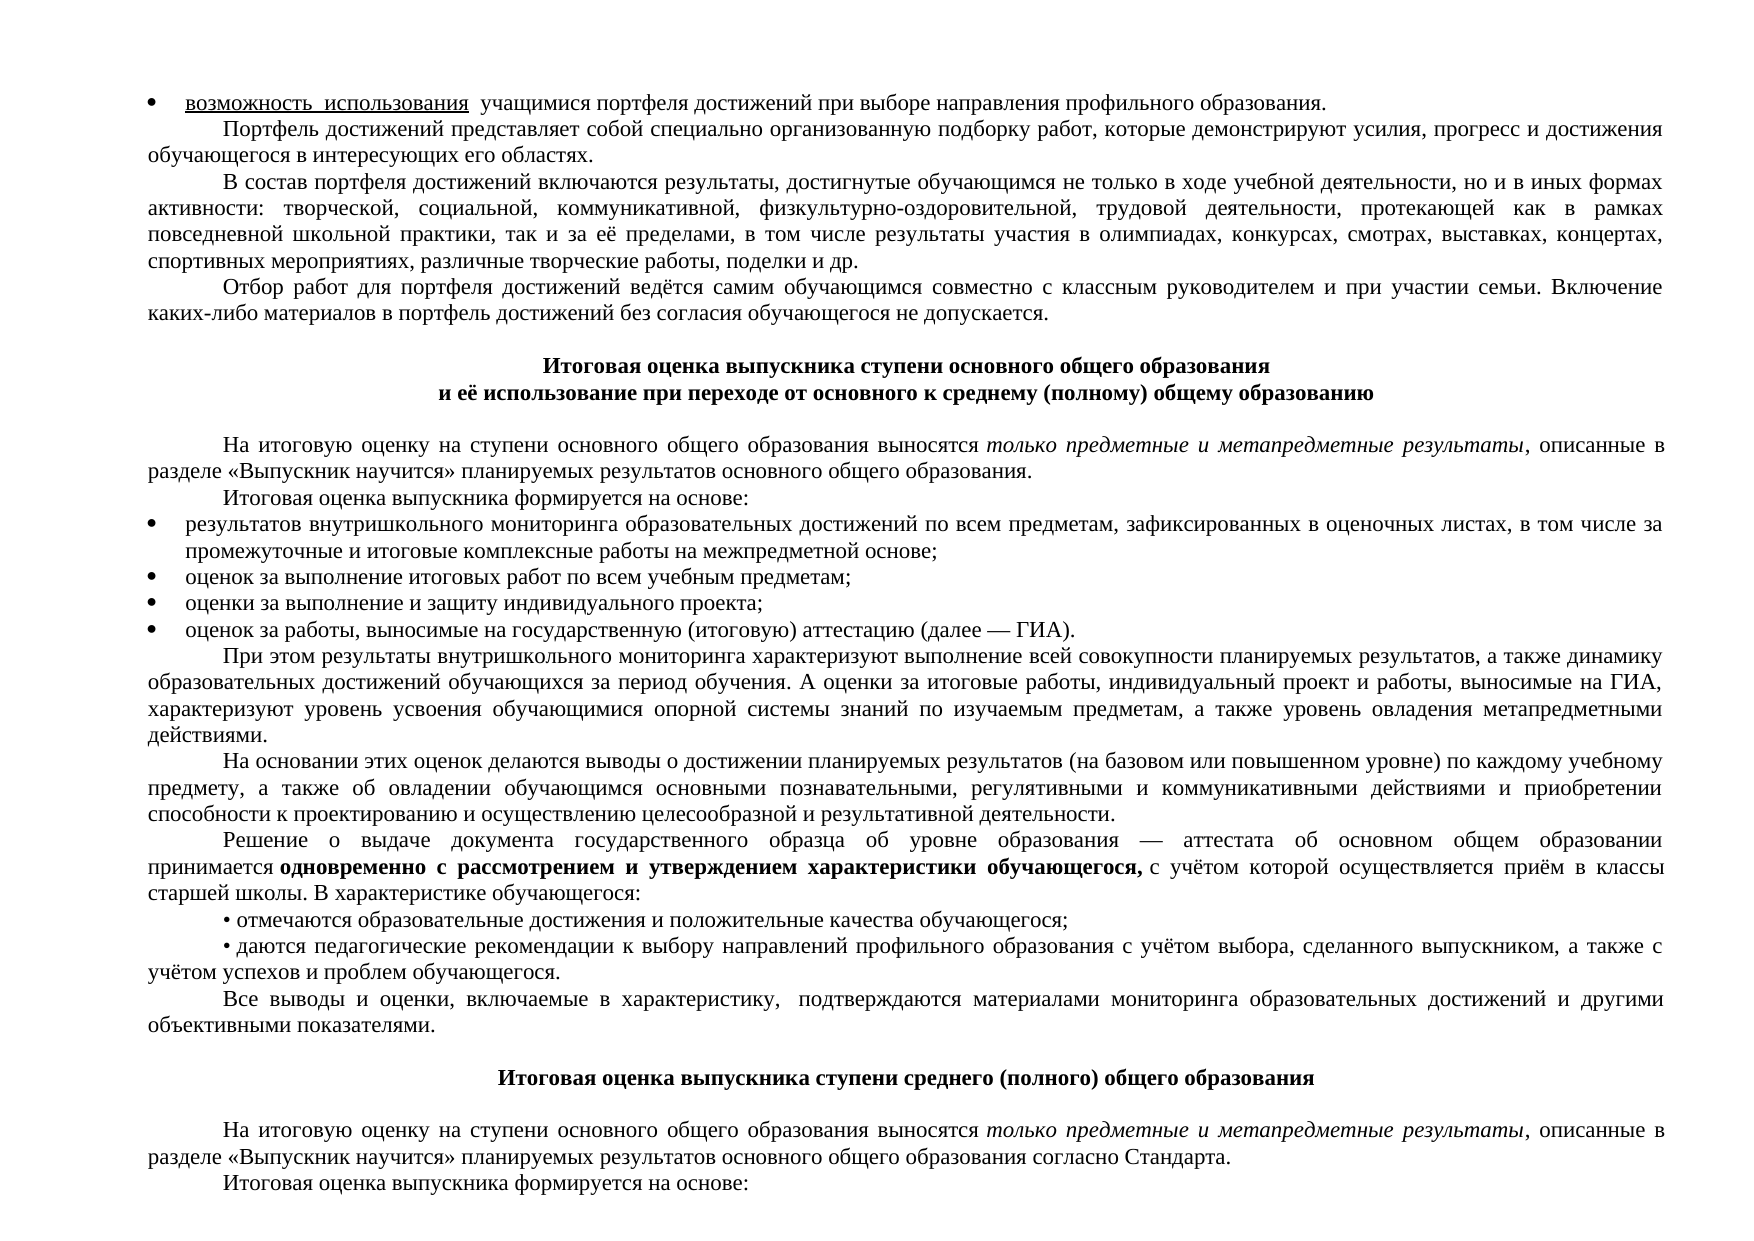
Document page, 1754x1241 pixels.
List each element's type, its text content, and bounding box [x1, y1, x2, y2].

list оценок за работы, выносимые на государственную (итоговую) аттестацию (далее — ГИА). [148, 616, 1665, 642]
text Все выводы и оценки, включаемые в характеристику, подтверждаются материалами мониторинга образовательных достижений и другими объективными показателями. [148, 985, 1665, 1037]
list результатов внутришкольного мониторинга образовательных достижений по всем предметам, зафиксированных в оценочных листах, в том числе за промежуточные и итоговые комплексные работы на межпредметной основе; [148, 510, 1665, 563]
text • отмечаются образовательные достижения и положительные качества обучающегося; [148, 906, 1665, 932]
text В состав портфеля достижений включаются результаты, достигнутые обучающимся не только в ходе учебной деятельности, но и в иных формах активности: творческой, социальной, коммуникативной, физкультурно-оздоровительной, трудовой деятельности, протекающей как в рамках повседневной школьной практики, так и за её пределами, в том числе результаты участия в олимпиадах, конкурсах, смотрах, выставках, концертах, спортивных мероприятиях, различные творческие работы, поделки и др. [148, 168, 1665, 273]
text Итоговая оценка выпускника формируется на основе: [148, 1169, 1665, 1196]
text Итоговая оценка выпускника ступени среднего (полного) общего образования [148, 1064, 1665, 1090]
list оценок за выполнение итоговых работ по всем учебным предметам; [148, 563, 1665, 589]
text Отбор работ для портфеля достижений ведётся самим обучающимся совместно с классным руководителем и при участии семьи. Включение каких-либо материалов в портфель достижений без согласия обучающегося не допускается. [148, 273, 1665, 326]
text При этом результаты внутришкольного мониторинга характеризуют выполнение всей совокупности планируемых результатов, а также динамику образовательных достижений обучающихся за период обучения. А оценки за итоговые работы, индивидуальный проект и работы, выносимые на ГИА, характеризуют уровень усвоения обучающимися опорной системы знаний по изучаемым предметам, а также уровень овладения метапредметными действиями. [148, 642, 1665, 747]
text На итоговую оценку на ступени основного общего образования выносятся только предметные и метапредметные результаты, описанные в разделе «Выпускник научится» планируемых результатов основного общего образования. [148, 431, 1665, 484]
text Итоговая оценка выпускника ступени основного общего образования [148, 352, 1665, 378]
text Решение о выдаче документа государственного образца об уровне образования — аттестата об основном общем образовании принимается одновременно с рассмотрением и утверждением характеристики обучающегося, с учётом которой осуществляется приём в классы старшей школы. В характеристике обучающегося: [148, 827, 1665, 906]
text и её использование при переходе от основного к среднему (полному) общему образованию [148, 378, 1665, 405]
text • даются педагогические рекомендации к выбору направлений профильного образования с учётом выбора, сделанного выпускником, а также с учётом успехов и проблем обучающегося. [148, 932, 1665, 985]
list возможность использования учащимися портфеля достижений при выборе направления профильного образования. [148, 89, 1665, 115]
text Портфель достижений представляет собой специально организованную подборку работ, которые демонстрируют усилия, прогресс и достижения обучающегося в интересующих его областях. [148, 115, 1665, 168]
text На основании этих оценок делаются выводы о достижении планируемых результатов (на базовом или повышенном уровне) по каждому учебному предмету, а также об овладении обучающимся основными познавательными, регулятивными и коммуникативными действиями и приобретении способности к проектированию и осуществлению целесообразной и результативной деятельности. [148, 747, 1665, 827]
list оценки за выполнение и защиту индивидуального проекта; [148, 589, 1665, 616]
text На итоговую оценку на ступени основного общего образования выносятся только предметные и метапредметные результаты, описанные в разделе «Выпускник научится» планируемых результатов основного общего образования согласно Стандарта. [148, 1116, 1665, 1169]
text Итоговая оценка выпускника формируется на основе: [148, 484, 1665, 510]
